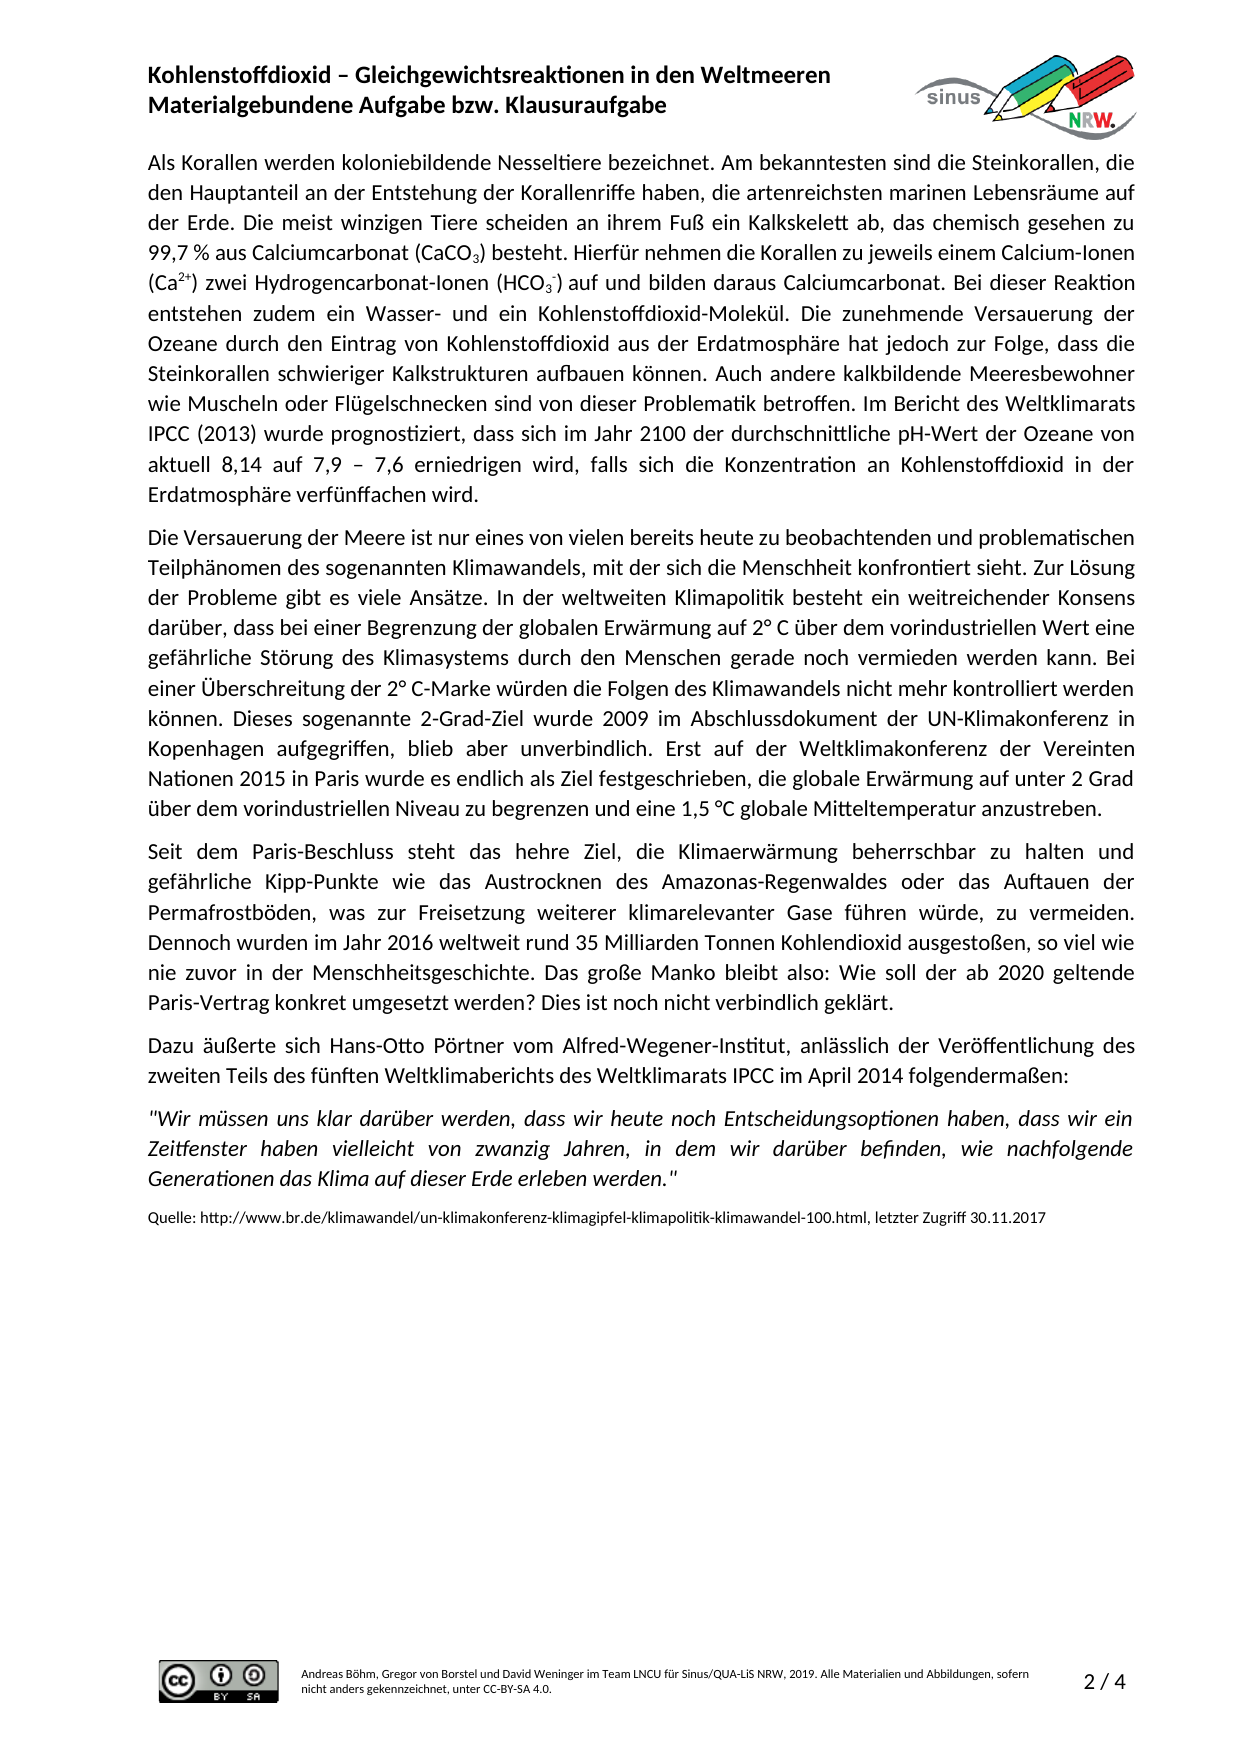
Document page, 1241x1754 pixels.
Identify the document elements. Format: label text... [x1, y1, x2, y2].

text Dazu äußerte sich Hans-Otto Pörtner vom Alfred-Wegener-Institut, anlässlich der Veröffentlichung des zweiten Teils des fünften Weltklimaberichts des Weltklimarats IPCC im April 2014 folgendermaßen: [148, 1031, 1137, 1089]
text "Wir müssen uns klar darüber werden, dass wir heute noch Entscheidungsoptionen haben, dass wir ein Zeitfenster haben vielleicht von zwanzig Jahren, in dem wir darüber befinden, wie nachfolgende Generationen das Klima auf dieser Erde erleben werden." [148, 1104, 1137, 1192]
text Die Versauerung der Meere ist nur eines von vielen bereits heute zu beobachtenden und problematischen Teilphänomen des sogenannten Klimawandels, mit der sich die Menschheit konfrontiert sieht. Zur Lösung der Probleme gibt es viele Ansätze. In der weltweiten Klimapolitik besteht ein weitreichender Konsens darüber, dass bei einer Begrenzung der globalen Erwärmung auf 2° C über dem vorindustriellen Wert eine gefährliche Störung des Klimasystems durch den Menschen gerade noch vermieden werden kann. Bei einer Überschreitung der 2° C-Marke würden die Folgen des Klimawandels nicht mehr kontrolliert werden können. Dieses sogenannte 2-Grad-Ziel wurde 2009 im Abschlussdokument der UN-Klimakonferenz in Kopenhagen aufgegriffen, blieb aber unverbindlich. Erst auf der Weltklimakonferenz der Vereinten Nationen 2015 in Paris wurde es endlich als Ziel festgeschrieben, die globale Erwärmung auf unter 2 Grad über dem vorindustriellen Niveau zu begrenzen und eine 1,5 °C globale Mitteltemperatur anzustreben. [148, 523, 1137, 823]
text Als Korallen werden koloniebildende Nesseltiere bezeichnet. Am bekanntesten sind die Steinkorallen, die den Hauptanteil an der Entstehung der Korallenriffe haben, die artenreichsten marinen Lebensräume auf der Erde. Die meist winzigen Tiere scheiden an ihrem Fuß ein Kalkskelett ab, das chemisch gesehen zu 99,7 % aus Calciumcarbonat (CaCO3) besteht. Hierfür nehmen die Korallen zu jeweils einem Calcium-Ionen (Ca2+) zwei Hydrogencarbonat-Ionen (HCO3-) auf und bilden daraus Calciumcarbonat. Bei dieser Reaktion entstehen zudem ein Wasser- und ein Kohlenstoffdioxid-Molekül. Die zunehmende Versauerung der Ozeane durch den Eintrag von Kohlenstoffdioxid aus der Erdatmosphäre hat jedoch zur Folge, dass die Steinkorallen schwieriger Kalkstrukturen aufbauen können. Auch andere kalkbildende Meeresbewohner wie Muscheln oder Flügelschnecken sind von dieser Problematik betroffen. Im Bericht des Weltklimarats IPCC (2013) wurde prognostiziert, dass sich im Jahr 2100 der durchschnittliche pH-Wert der Ozeane von aktuell 8,14 auf 7,9 – 7,6 erniedrigen wird, falls sich die Konzentration an Kohlenstoffdioxid in der Erdatmosphäre verfünffachen wird. [148, 148, 1137, 508]
picture [158, 1660, 279, 1703]
text Seit dem Paris-Beschluss steht das hehre Ziel, die Klimaerwärmung beherrschbar zu halten und gefährliche Kipp-Punkte wie das Austrocknen des Amazonas-Regenwaldes oder das Auftauen der Permafrostböden, was zur Freisetzung weiterer klimarelevanter Gase führen würde, zu vermeiden. Dennoch wurden im Jahr 2016 weltweit rund 35 Milliarden Tonnen Kohlendioxid ausgestoßen, so viel wie nie zuvor in der Menschheitsgeschichte. Das große Manko bleibt also: Wie soll der ab 2020 geltende Paris-Vertrag konkret umgesetzt werden? Dies ist noch nicht verbindlich geklärt. [148, 837, 1137, 1016]
text Quelle: http://www.br.de/klimawandel/un-klimakonferenz-klimagipfel-klimapolitik-klimawandel-100.html, letzter Zugriff 30.11.2017 [148, 1207, 1137, 1227]
picture [914, 55, 1137, 140]
